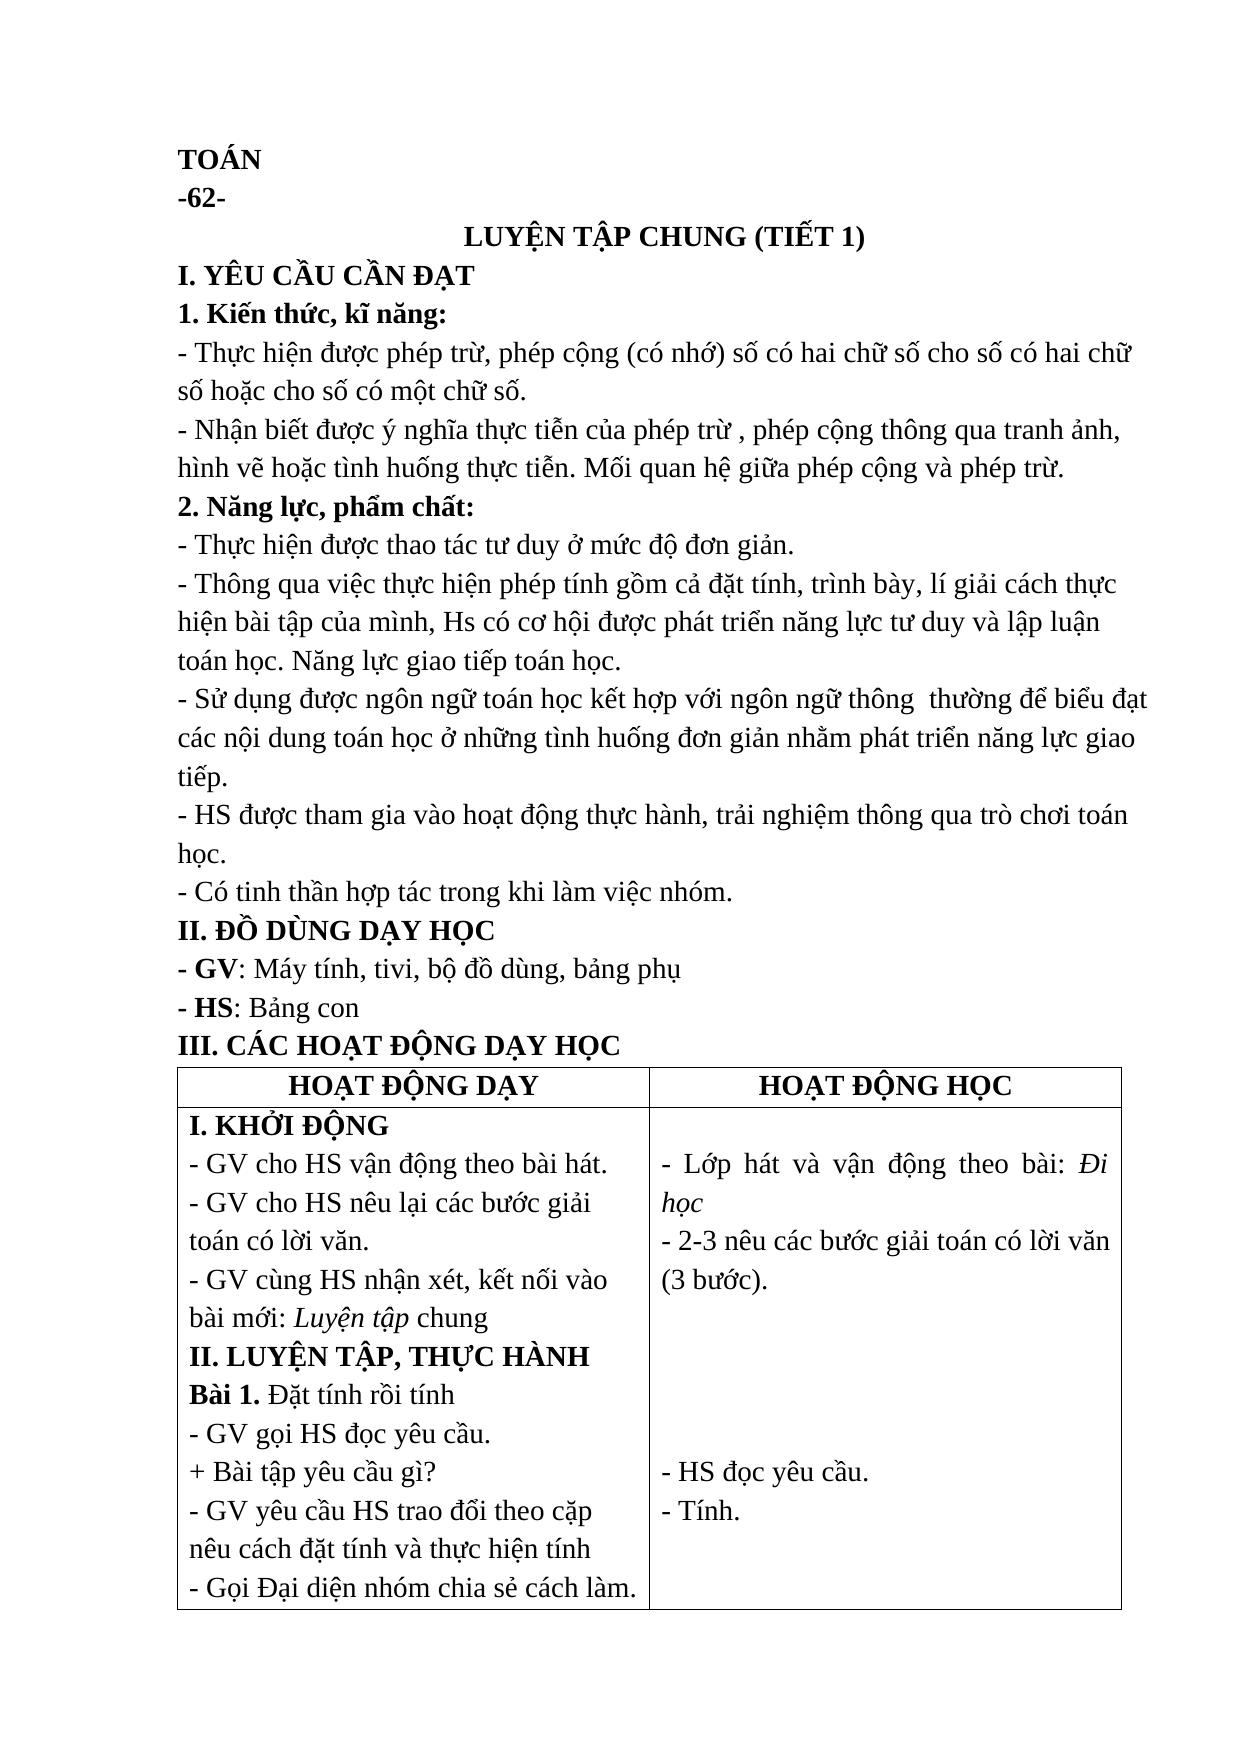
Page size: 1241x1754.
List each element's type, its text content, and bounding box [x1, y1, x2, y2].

text - Nhận biết được ý nghĩa thực tiễn của phép trừ , phép cộng thông qua tranh ảnh, hình vẽ hoặc tình huống thực tiễn. Mối quan hệ giữa phép cộng và phép trừ. [177, 412, 1152, 484]
text - Có tinh thần hợp tác trong khi làm việc nhóm. [177, 874, 1152, 908]
table_header HOẠT ĐỘNG HỌC [650, 1068, 1121, 1107]
table_header HOẠT ĐỘNG DẠY [178, 1068, 649, 1107]
text III. CÁC HOẠT ĐỘNG DẠY HỌC [177, 1028, 1152, 1062]
text - Thực hiện được thao tác tư duy ở mức độ đơn giản. [177, 527, 1152, 561]
text - Thực hiện được phép trừ, phép cộng (có nhớ) số có hai chữ số cho số có hai chữ số hoặc cho số có một chữ số. [177, 335, 1152, 407]
text - HS được tham gia vào hoạt động thực hành, trải nghiệm thông qua trò chơi toán học. [177, 797, 1152, 869]
text - Sử dụng được ngôn ngữ toán học kết hợp với ngôn ngữ thông thường để biểu đạt các nội dung toán học ở những tình huống đơn giản nhằm phát triển năng lực giao tiếp. [177, 682, 1152, 792]
text I. YÊU CẦU CẦN ĐẠT [177, 258, 1152, 291]
text - Thông qua việc thực hiện phép tính gồm cả đặt tính, trình bày, lí giải cách thực hiện bài tập của mình, Hs có cơ hội được phát triển năng lực tư duy và lập luận toán học. Năng lực giao tiếp toán học. [177, 566, 1152, 677]
text II. ĐỒ DÙNG DẠY HỌC [177, 913, 1152, 946]
text - GV: Máy tính, tivi, bộ đồ dùng, bảng phụ [177, 951, 1152, 985]
text TOÁN [177, 142, 1152, 176]
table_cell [650, 1108, 1121, 1609]
text LUYỆN TẬP CHUNG (TIẾT 1) [177, 219, 1152, 253]
text 2. Năng lực, phẩm chất: [177, 489, 1152, 522]
text 1. Kiến thức, kĩ năng: [177, 296, 1152, 330]
text -62- [177, 181, 1152, 214]
text - HS: Bảng con [177, 990, 1152, 1023]
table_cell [178, 1108, 649, 1609]
